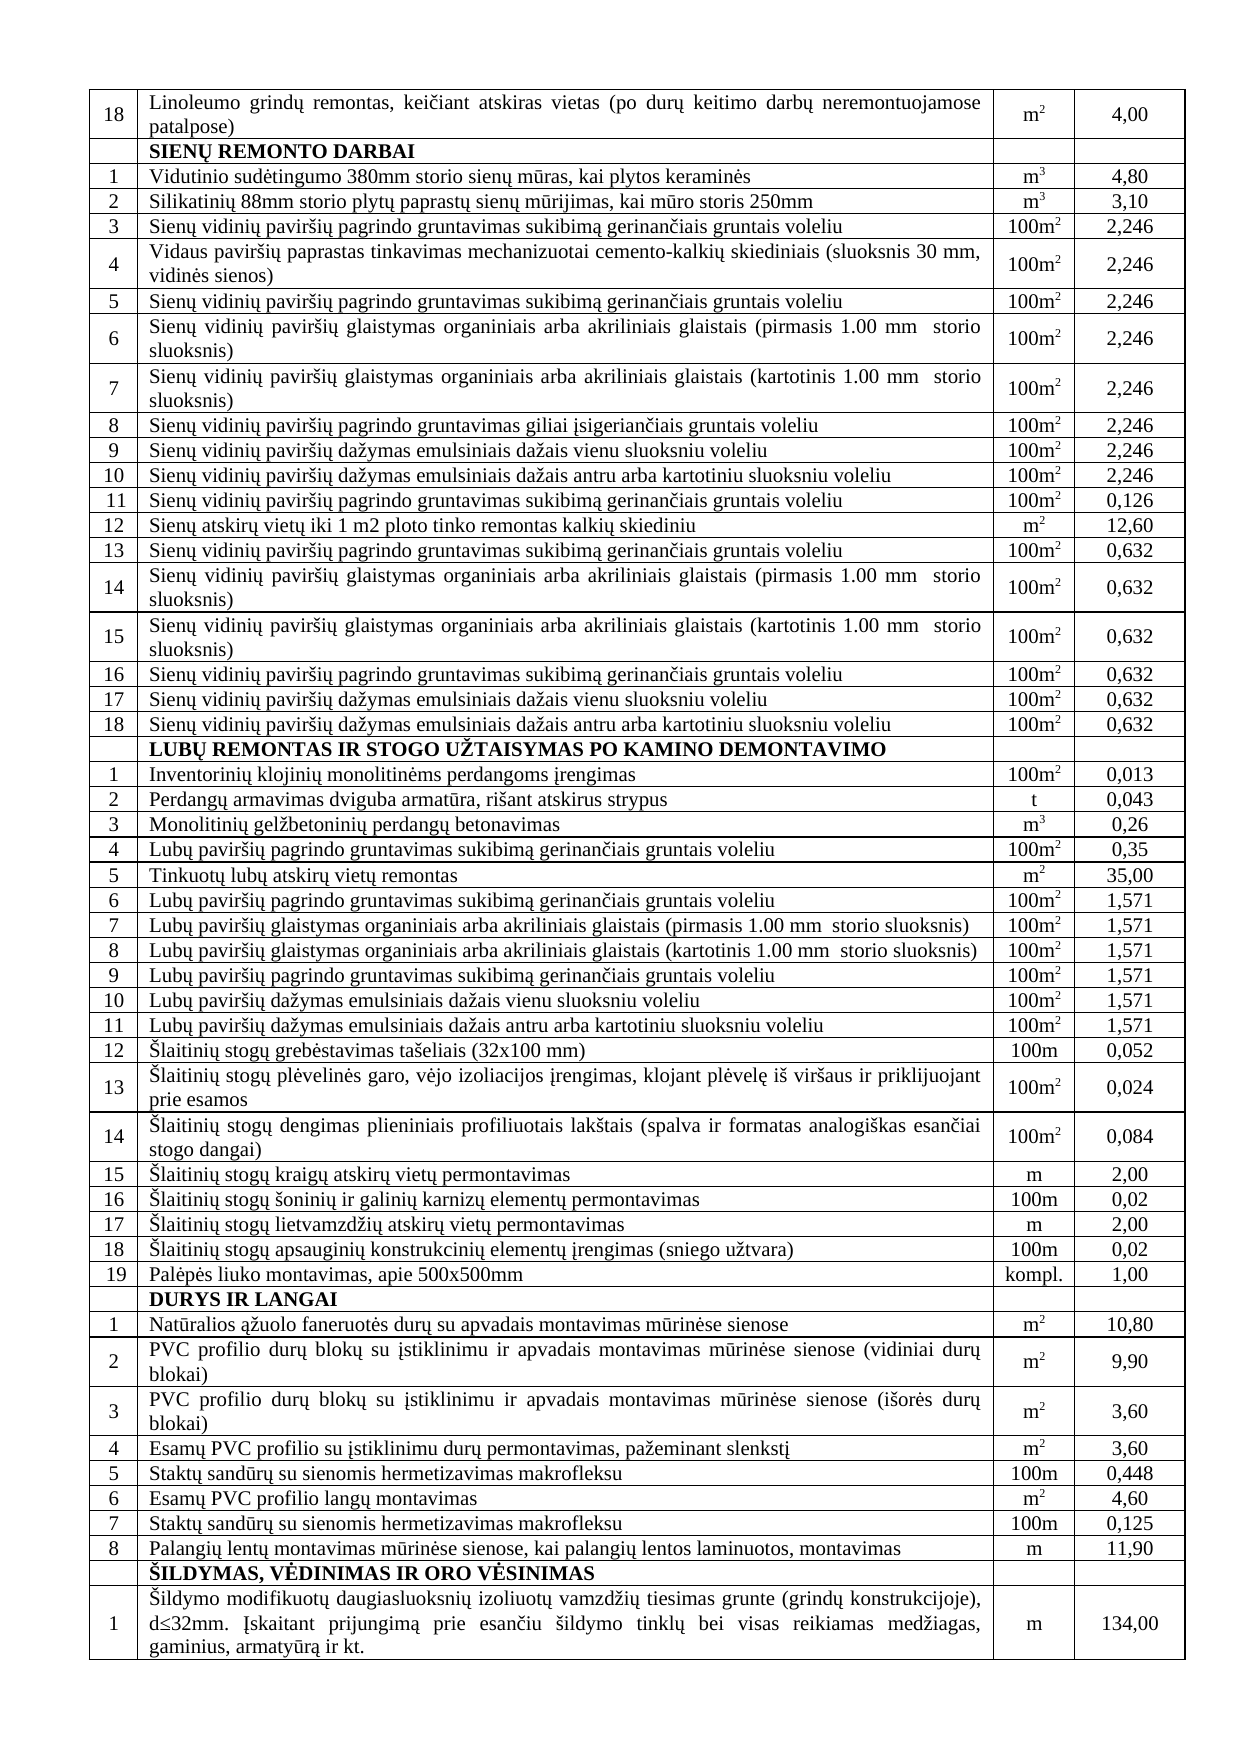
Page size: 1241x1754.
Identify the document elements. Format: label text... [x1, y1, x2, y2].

table_cell Palangių lentų montavimas mūrinėse sienose, kai palangių lentos laminuotos, montavimas [138, 1536, 993, 1560]
table_cell 100m2 [994, 687, 1074, 711]
table_cell 0,052 [1075, 1038, 1184, 1062]
table_cell 1 [90, 164, 137, 188]
table_cell 17 [90, 1212, 137, 1236]
table_cell 100m2 [994, 662, 1074, 686]
table_cell 2 [90, 1338, 137, 1386]
table_cell 6 [90, 1486, 137, 1510]
table_cell Lubų paviršių glaistymas organiniais arba akriliniais glaistais (kartotinis 1.00 mm storio sluoksnis) [138, 938, 993, 962]
table_cell [994, 1561, 1074, 1585]
table_cell 5 [90, 289, 137, 313]
table_cell 10 [90, 988, 137, 1012]
table_cell m [994, 1536, 1074, 1560]
table_cell 2 [90, 189, 137, 213]
table_cell Staktų sandūrų su sienomis hermetizavimas makrofleksu [138, 1461, 993, 1485]
table_cell t [994, 787, 1074, 811]
table_cell Staktų sandūrų su sienomis hermetizavimas makrofleksu [138, 1511, 993, 1535]
table_cell 2,246 [1075, 314, 1184, 362]
table_cell 100m2 [994, 314, 1074, 362]
table_cell 3,60 [1075, 1387, 1184, 1435]
table_cell 10,80 [1075, 1312, 1184, 1336]
table_cell Sienų vidinių paviršių pagrindo gruntavimas sukibimą gerinančiais gruntais voleliu [138, 214, 993, 238]
table_cell [90, 1561, 137, 1585]
table_cell [1075, 1561, 1184, 1585]
table_cell Sienų vidinių paviršių pagrindo gruntavimas sukibimą gerinančiais gruntais voleliu [138, 289, 993, 313]
table_cell Lubų paviršių glaistymas organiniais arba akriliniais glaistais (pirmasis 1.00 mm storio sluoksnis) [138, 913, 993, 937]
table_cell 0,632 [1075, 712, 1184, 736]
table_cell 7 [90, 913, 137, 937]
table_cell 2,246 [1075, 438, 1184, 462]
table_cell 11 [90, 488, 137, 512]
table_cell Tinkuotų lubų atskirų vietų remontas [138, 863, 993, 887]
table_cell 100m2 [994, 463, 1074, 487]
table_cell 1,571 [1075, 988, 1184, 1012]
table_cell 0,02 [1075, 1237, 1184, 1261]
table_cell [1075, 139, 1184, 163]
table_cell LUBŲ REMONTAS IR STOGO UŽTAISYMAS PO KAMINO DEMONTAVIMO [138, 737, 993, 761]
table_cell 18 [90, 712, 137, 736]
table_cell 18 [90, 1237, 137, 1261]
table_cell [994, 139, 1074, 163]
table_cell 35,00 [1075, 863, 1184, 887]
table_cell SIENŲ REMONTO DARBAI [138, 139, 993, 163]
table_cell 19 [90, 1262, 137, 1286]
table_cell m3 [994, 812, 1074, 836]
table_cell 15 [90, 1162, 137, 1186]
table_cell 100m2 [994, 888, 1074, 912]
table_cell m2 [994, 1387, 1074, 1435]
table_cell 12 [90, 513, 137, 537]
table_cell Linoleumo grindų remontas, keičiant atskiras vietas (po durų keitimo darbų neremontuojamose patalpose) [138, 90, 993, 138]
table_cell [994, 1287, 1074, 1311]
table_cell 0,02 [1075, 1187, 1184, 1211]
table_cell 1,571 [1075, 913, 1184, 937]
table_cell DURYS IR LANGAI [138, 1287, 993, 1311]
table_cell 100m [994, 1038, 1074, 1062]
table_cell Sienų vidinių paviršių dažymas emulsiniais dažais antru arba kartotiniu sluoksniu voleliu [138, 712, 993, 736]
table_cell 7 [90, 1511, 137, 1535]
table_cell PVC profilio durų blokų su įstiklinimu ir apvadais montavimas mūrinėse sienose (vidiniai durų blokai) [138, 1338, 993, 1386]
table_cell 0,013 [1075, 762, 1184, 786]
table_cell 3,10 [1075, 189, 1184, 213]
table_cell 6 [90, 888, 137, 912]
table_cell Šlaitinių stogų plėvelinės garo, vėjo izoliacijos įrengimas, klojant plėvelę iš viršaus ir priklijuojant prie esamos [138, 1063, 993, 1111]
table_cell Sienų vidinių paviršių pagrindo gruntavimas sukibimą gerinančiais gruntais voleliu [138, 662, 993, 686]
table_cell Sienų vidinių paviršių pagrindo gruntavimas giliai įsigeriančiais gruntais voleliu [138, 413, 993, 437]
table_cell 2,246 [1075, 413, 1184, 437]
table_cell Perdangų armavimas dviguba armatūra, rišant atskirus strypus [138, 787, 993, 811]
table_cell 3 [90, 214, 137, 238]
table_cell 0,126 [1075, 488, 1184, 512]
table_cell Natūralios ąžuolo faneruotės durų su apvadais montavimas mūrinėse sienose [138, 1312, 993, 1336]
table_cell 100m2 [994, 563, 1074, 611]
table_cell 0,632 [1075, 538, 1184, 562]
table_cell 0,125 [1075, 1511, 1184, 1535]
table_cell 2,00 [1075, 1212, 1184, 1236]
table_cell Silikatinių 88mm storio plytų paprastų sienų mūrijimas, kai mūro storis 250mm [138, 189, 993, 213]
table_cell Esamų PVC profilio langų montavimas [138, 1486, 993, 1510]
table_cell Šildymo modifikuotų daugiasluoksnių izoliuotų vamzdžių tiesimas grunte (grindų konstrukcijoje), d≤32mm. Įskaitant prijungimą prie esančiu šildymo tinklų bei visas reikiamas medžiagas, gaminius, armatyūrą ir kt. [138, 1586, 993, 1658]
table_cell 0,632 [1075, 662, 1184, 686]
table_cell 8 [90, 938, 137, 962]
table_cell Palėpės liuko montavimas, apie 500x500mm [138, 1262, 993, 1286]
table_cell Lubų paviršių dažymas emulsiniais dažais vienu sluoksniu voleliu [138, 988, 993, 1012]
table_cell 134,00 [1075, 1586, 1184, 1658]
table_cell 13 [90, 1063, 137, 1111]
table_cell 2,246 [1075, 289, 1184, 313]
table_cell Lubų paviršių pagrindo gruntavimas sukibimą gerinančiais gruntais voleliu [138, 963, 993, 987]
table_cell Sienų vidinių paviršių pagrindo gruntavimas sukibimą gerinančiais gruntais voleliu [138, 538, 993, 562]
table_cell 0,024 [1075, 1063, 1184, 1111]
table_cell 1,571 [1075, 938, 1184, 962]
table_cell 16 [90, 1187, 137, 1211]
table_cell 100m2 [994, 613, 1074, 661]
table_cell m2 [994, 1436, 1074, 1460]
table_cell 0,448 [1075, 1461, 1184, 1485]
table_cell Šlaitinių stogų apsauginių konstrukcinių elementų įrengimas (sniego užtvara) [138, 1237, 993, 1261]
table_cell 0,35 [1075, 838, 1184, 861]
table_cell Šlaitinių stogų kraigų atskirų vietų permontavimas [138, 1162, 993, 1186]
table_cell 100m2 [994, 214, 1074, 238]
table_cell 6 [90, 314, 137, 362]
table_cell Sienų atskirų vietų iki 1 m2 ploto tinko remontas kalkių skiediniu [138, 513, 993, 537]
table_cell 1,571 [1075, 963, 1184, 987]
table_cell 18 [90, 90, 137, 138]
table_cell 4,80 [1075, 164, 1184, 188]
table_cell 100m2 [994, 438, 1074, 462]
table_cell Sienų vidinių paviršių pagrindo gruntavimas sukibimą gerinančiais gruntais voleliu [138, 488, 993, 512]
table_cell 100m2 [994, 988, 1074, 1012]
table_cell 12 [90, 1038, 137, 1062]
table_cell 100m2 [994, 963, 1074, 987]
table_cell 0,043 [1075, 787, 1184, 811]
table_cell Monolitinių gelžbetoninių perdangų betonavimas [138, 812, 993, 836]
table_cell [90, 737, 137, 761]
table_cell 1 [90, 762, 137, 786]
table_cell 100m2 [994, 1113, 1074, 1161]
table_cell 4,00 [1075, 90, 1184, 138]
table_cell m2 [994, 1338, 1074, 1386]
table_cell Sienų vidinių paviršių glaistymas organiniais arba akriliniais glaistais (pirmasis 1.00 mm storio sluoksnis) [138, 314, 993, 362]
table_cell Sienų vidinių paviršių glaistymas organiniais arba akriliniais glaistais (pirmasis 1.00 mm storio sluoksnis) [138, 563, 993, 611]
table_cell 4 [90, 239, 137, 288]
table_cell 1,571 [1075, 888, 1184, 912]
table_cell 0,632 [1075, 613, 1184, 661]
table_cell 100m2 [994, 413, 1074, 437]
table_cell 5 [90, 1461, 137, 1485]
table_cell 11,90 [1075, 1536, 1184, 1560]
table_cell 100m2 [994, 712, 1074, 736]
table_cell 10 [90, 463, 137, 487]
table_cell 100m2 [994, 938, 1074, 962]
table_cell 1 [90, 1312, 137, 1336]
table_cell Sienų vidinių paviršių dažymas emulsiniais dažais vienu sluoksniu voleliu [138, 687, 993, 711]
table_cell 16 [90, 662, 137, 686]
table_cell 7 [90, 364, 137, 412]
table_cell [90, 1287, 137, 1311]
table_cell 1,571 [1075, 1013, 1184, 1037]
table_cell 14 [90, 1113, 137, 1161]
table_cell 100m2 [994, 838, 1074, 861]
table_cell 100m2 [994, 762, 1074, 786]
table_cell m3 [994, 164, 1074, 188]
table_cell PVC profilio durų blokų su įstiklinimu ir apvadais montavimas mūrinėse sienose (išorės durų blokai) [138, 1387, 993, 1435]
table_cell 15 [90, 613, 137, 661]
table_cell 1 [90, 1586, 137, 1658]
table_cell Sienų vidinių paviršių dažymas emulsiniais dažais vienu sluoksniu voleliu [138, 438, 993, 462]
table_cell 17 [90, 687, 137, 711]
table_cell Šlaitinių stogų lietvamzdžių atskirų vietų permontavimas [138, 1212, 993, 1236]
table_cell 4 [90, 1436, 137, 1460]
table_cell 9 [90, 963, 137, 987]
table_cell Esamų PVC profilio su įstiklinimu durų permontavimas, pažeminant slenkstį [138, 1436, 993, 1460]
table_cell 3,60 [1075, 1436, 1184, 1460]
table_cell 0,632 [1075, 563, 1184, 611]
table_cell m3 [994, 189, 1074, 213]
table_cell ŠILDYMAS, VĖDINIMAS IR ORO VĖSINIMAS [138, 1561, 993, 1585]
table_cell Sienų vidinių paviršių dažymas emulsiniais dažais antru arba kartotiniu sluoksniu voleliu [138, 463, 993, 487]
table_cell 3 [90, 812, 137, 836]
table_cell Šlaitinių stogų šoninių ir galinių karnizų elementų permontavimas [138, 1187, 993, 1211]
table_cell Šlaitinių stogų grebėstavimas tašeliais (32x100 mm) [138, 1038, 993, 1062]
table_cell 8 [90, 413, 137, 437]
table_cell 100m2 [994, 239, 1074, 288]
table_cell 2,246 [1075, 463, 1184, 487]
table_cell Sienų vidinių paviršių glaistymas organiniais arba akriliniais glaistais (kartotinis 1.00 mm storio sluoksnis) [138, 613, 993, 661]
table_cell 5 [90, 863, 137, 887]
table_cell Vidutinio sudėtingumo 380mm storio sienų mūras, kai plytos keraminės [138, 164, 993, 188]
table_cell 100m [994, 1187, 1074, 1211]
table_cell 8 [90, 1536, 137, 1560]
table_cell 100m2 [994, 913, 1074, 937]
table_cell 3 [90, 1387, 137, 1435]
table_cell Šlaitinių stogų dengimas plieniniais profiliuotais lakštais (spalva ir formatas analogiškas esančiai stogo dangai) [138, 1113, 993, 1161]
table_cell m2 [994, 1486, 1074, 1510]
table_cell kompl. [994, 1262, 1074, 1286]
table_cell [994, 737, 1074, 761]
table_cell 9,90 [1075, 1338, 1184, 1386]
table_cell 2,246 [1075, 239, 1184, 288]
table_cell 100m [994, 1237, 1074, 1261]
table_cell 2,00 [1075, 1162, 1184, 1186]
table_cell 4 [90, 838, 137, 861]
table_cell 4,60 [1075, 1486, 1184, 1510]
table_cell m [994, 1212, 1074, 1236]
table_cell 9 [90, 438, 137, 462]
table_cell 100m2 [994, 1063, 1074, 1111]
table_cell 0,26 [1075, 812, 1184, 836]
table_cell 0,632 [1075, 687, 1184, 711]
table_cell 100m [994, 1511, 1074, 1535]
table_cell 100m2 [994, 488, 1074, 512]
table_cell Vidaus paviršių paprastas tinkavimas mechanizuotai cemento-kalkių skiediniais (sluoksnis 30 mm, vidinės sienos) [138, 239, 993, 288]
table_cell 13 [90, 538, 137, 562]
table_cell Lubų paviršių pagrindo gruntavimas sukibimą gerinančiais gruntais voleliu [138, 838, 993, 861]
table_cell Lubų paviršių pagrindo gruntavimas sukibimą gerinančiais gruntais voleliu [138, 888, 993, 912]
table_cell 2 [90, 787, 137, 811]
table_cell m [994, 1162, 1074, 1186]
table_cell 1,00 [1075, 1262, 1184, 1286]
table_cell Lubų paviršių dažymas emulsiniais dažais antru arba kartotiniu sluoksniu voleliu [138, 1013, 993, 1037]
table_cell 11 [90, 1013, 137, 1037]
table_cell 100m2 [994, 1013, 1074, 1037]
table_cell 100m2 [994, 364, 1074, 412]
table_cell [90, 139, 137, 163]
table_cell 12,60 [1075, 513, 1184, 537]
table_cell 2,246 [1075, 214, 1184, 238]
table_cell Inventorinių klojinių monolitinėms perdangoms įrengimas [138, 762, 993, 786]
table_cell [1075, 737, 1184, 761]
table_cell 0,084 [1075, 1113, 1184, 1161]
table_cell 2,246 [1075, 364, 1184, 412]
table_cell Sienų vidinių paviršių glaistymas organiniais arba akriliniais glaistais (kartotinis 1.00 mm storio sluoksnis) [138, 364, 993, 412]
table_cell 100m [994, 1461, 1074, 1485]
table_cell m2 [994, 863, 1074, 887]
table_cell m [994, 1586, 1074, 1658]
table_cell m2 [994, 513, 1074, 537]
table_cell 100m2 [994, 538, 1074, 562]
table_cell m2 [994, 1312, 1074, 1336]
table_cell 14 [90, 563, 137, 611]
table_cell 100m2 [994, 289, 1074, 313]
table_cell m2 [994, 90, 1074, 138]
table_cell [1075, 1287, 1184, 1311]
